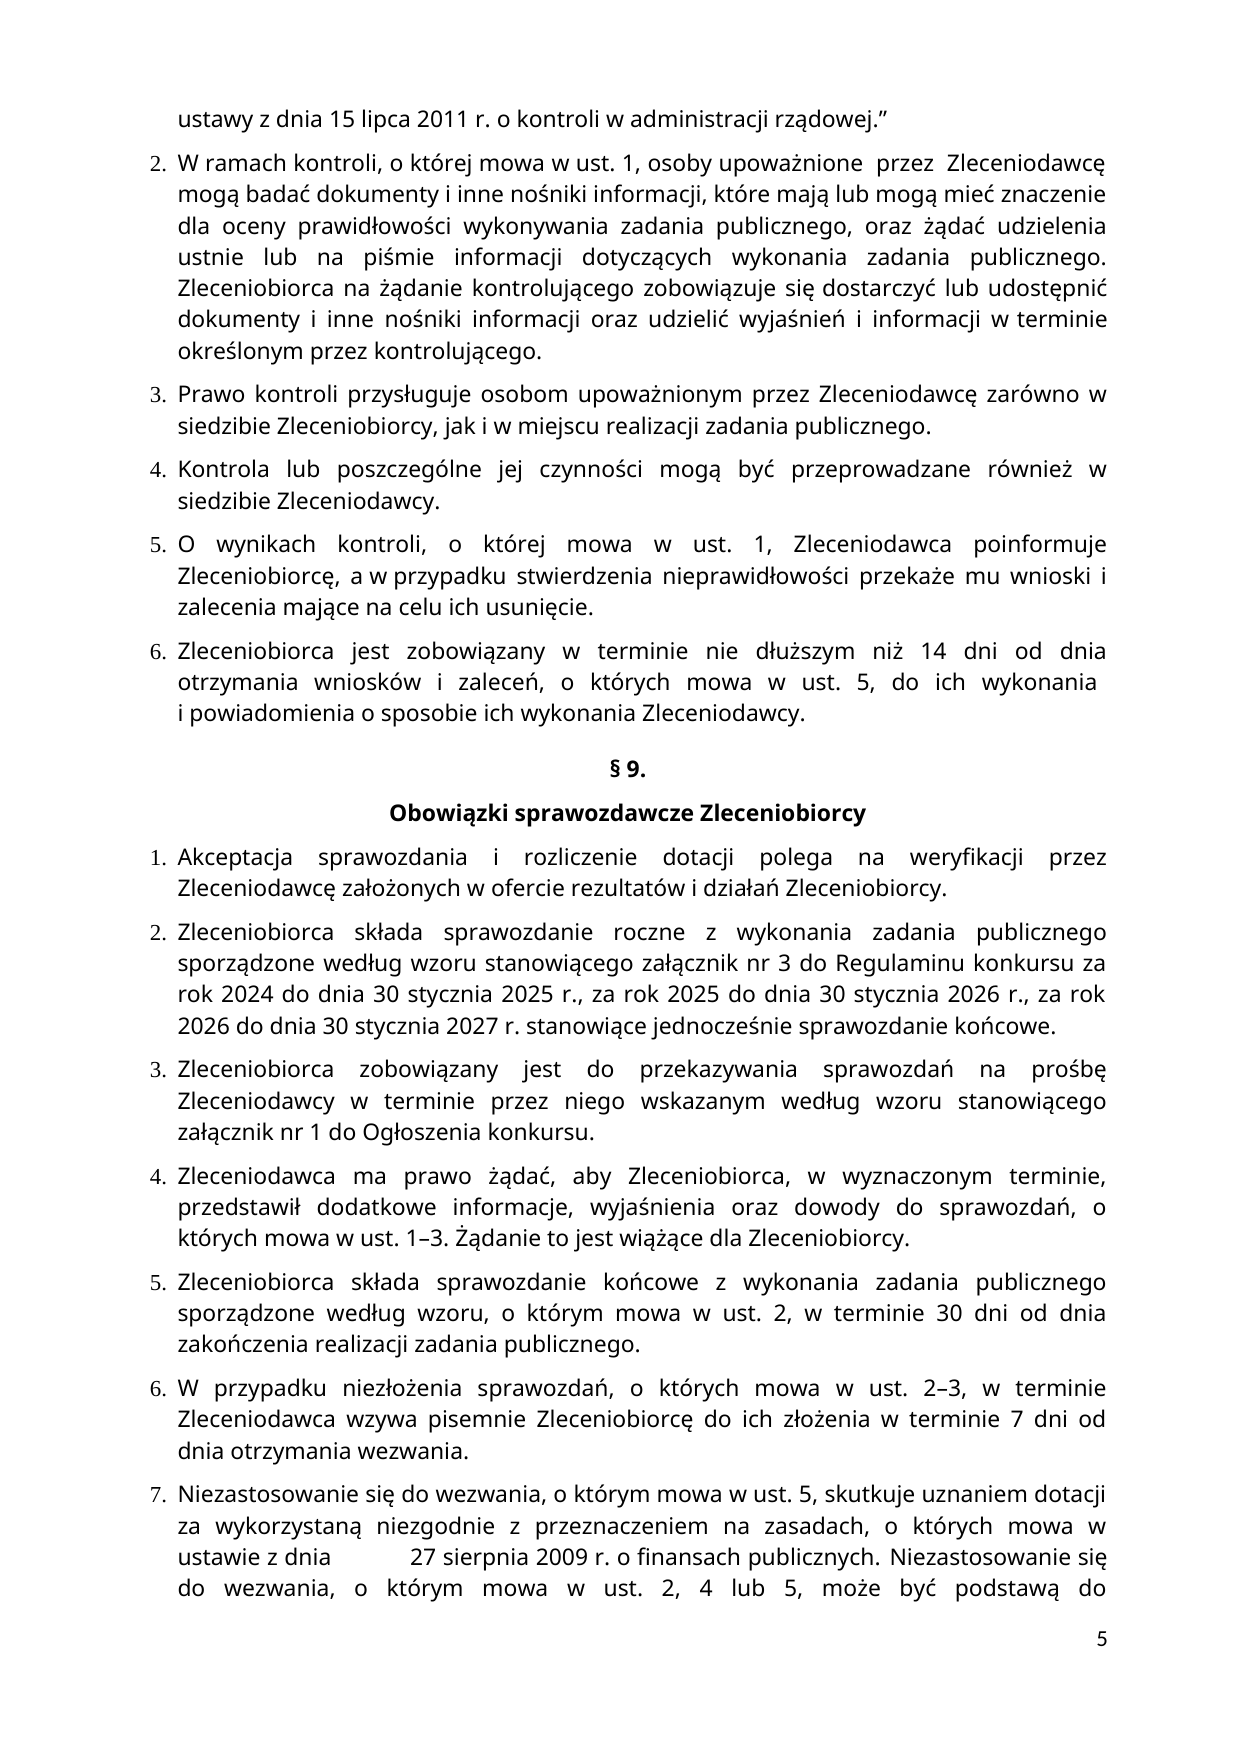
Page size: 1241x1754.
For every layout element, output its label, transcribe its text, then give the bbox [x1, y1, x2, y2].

list Zleceniobiorca składa sprawozdanie końcowe z wykonania zadania publicznego sporządzone według wzoru, o którym mowa w ust. 2, w terminie 30 dni od dnia zakończenia realizacji zadania publicznego. [149, 1266, 1107, 1360]
list Kontrola lub poszczególne jej czynności mogą być przeprowadzane również w siedzibie Zleceniodawcy. [149, 453, 1107, 516]
text § 9. [148, 753, 1107, 785]
list Zleceniobiorca jest zobowiązany w terminie nie dłuższym niż 14 dni od dnia otrzymania wniosków i zaleceń, o których mowa w ust. 5, do ich wykonania i powiadomienia o sposobie ich wykonania Zleceniodawcy. [149, 635, 1107, 728]
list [149, 103, 1107, 135]
list Prawo kontroli przysługuje osobom upoważnionym przez Zleceniodawcę zarówno w siedzibie Zleceniobiorcy, jak i w miejscu realizacji zadania publicznego. [149, 378, 1107, 441]
list W ramach kontroli, o której mowa w ust. 1, osoby upoważnione przez Zleceniodawcę mogą badać dokumenty i inne nośniki informacji, które mają lub mogą mieć znaczenie dla oceny prawidłowości wykonywania zadania publicznego, oraz żądać udzielenia ustnie lub na piśmie informacji dotyczących wykonania zadania publicznego. Zleceniobiorca na żądanie kontrolującego zobowiązuje się dostarczyć lub udostępnić dokumenty i inne nośniki informacji oraz udzielić wyjaśnień i informacji w terminie określonym przez kontrolującego. [149, 147, 1107, 366]
list O wynikach kontroli, o której mowa w ust. 1, Zleceniodawca poinformuje Zleceniobiorcę, a w przypadku stwierdzenia nieprawidłowości przekaże mu wnioski i zalecenia mające na celu ich usunięcie. [149, 528, 1107, 622]
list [149, 1478, 1107, 1603]
list W przypadku niezłożenia sprawozdań, o których mowa w ust. 2–3, w terminie Zleceniodawca wzywa pisemnie Zleceniobiorcę do ich złożenia w terminie 7 dni od dnia otrzymania wezwania. [149, 1372, 1107, 1466]
list Zleceniodawca ma prawo żądać, aby Zleceniobiorca, w wyznaczonym terminie, przedstawił dodatkowe informacje, wyjaśnienia oraz dowody do sprawozdań, o których mowa w ust. 1–3. Żądanie to jest wiążące dla Zleceniobiorcy. [149, 1160, 1107, 1253]
list Zleceniobiorca zobowiązany jest do przekazywania sprawozdań na prośbę Zleceniodawcy w terminie przez niego wskazanym według wzoru stanowiącego załącznik nr 1 do Ogłoszenia konkursu. [149, 1053, 1107, 1147]
list Akceptacja sprawozdania i rozliczenie dotacji polega na weryfikacji przez Zleceniodawcę założonych w ofercie rezultatów i działań Zleceniobiorcy. [149, 841, 1107, 903]
list Zleceniobiorca składa sprawozdanie roczne z wykonania zadania publicznego sporządzone według wzoru stanowiącego załącznik nr 3 do Regulaminu konkursu za rok 2024 do dnia 30 stycznia 2025 r., za rok 2025 do dnia 30 stycznia 2026 r., za rok 2026 do dnia 30 stycznia 2027 r. stanowiące jednocześnie sprawozdanie końcowe. [149, 916, 1107, 1041]
text Obowiązki sprawozdawcze Zleceniobiorcy [148, 797, 1108, 828]
